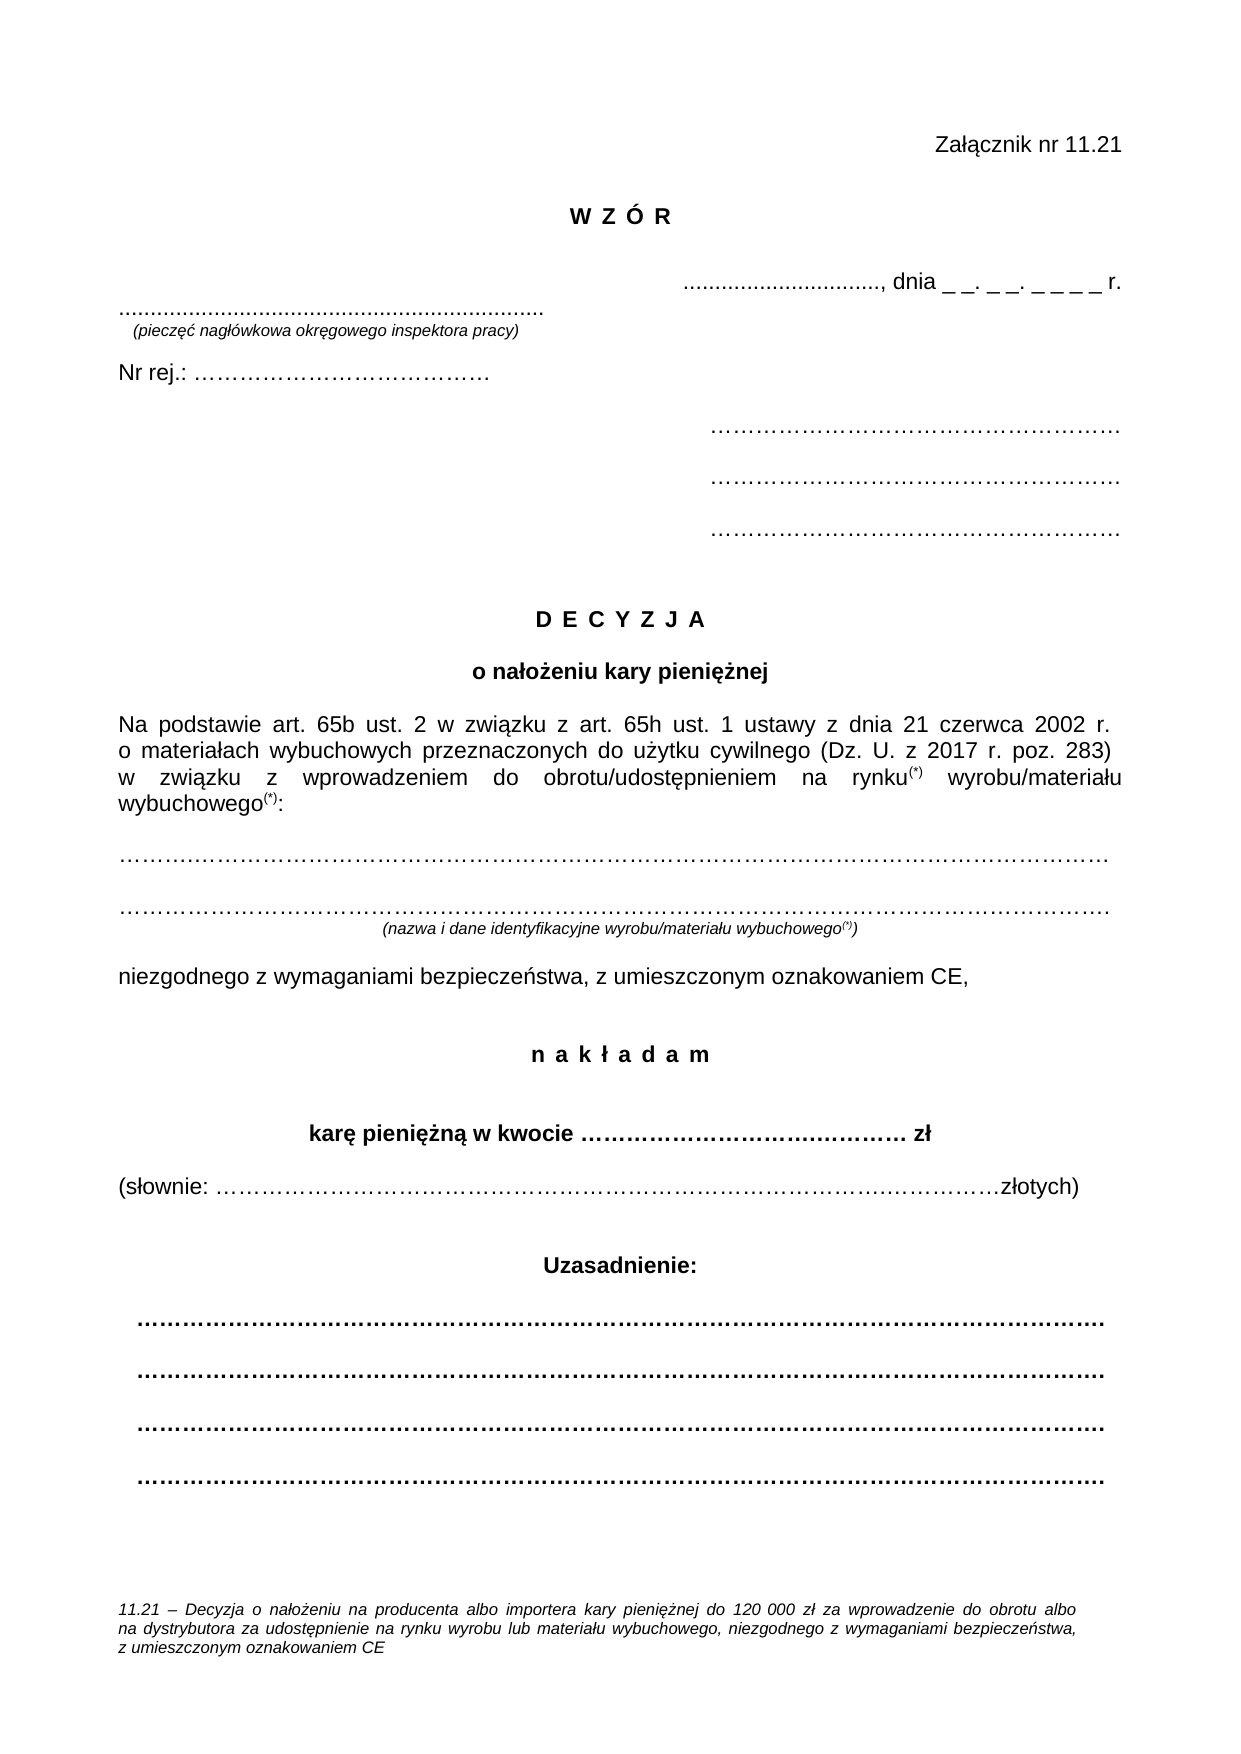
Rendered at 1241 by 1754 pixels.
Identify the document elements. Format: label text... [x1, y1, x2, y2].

text karę pieniężną w kwocie ………………………….………… zł [118, 1120, 1122, 1146]
text WZÓR [118, 203, 1122, 230]
text ……….………………………………………………………………………………………………………… [118, 841, 1122, 868]
text ……………………………………………… [118, 463, 1122, 489]
text nakładam [118, 1041, 1122, 1067]
text ..............................., dnia _ _. _ _. _ _ _ _ r. [118, 268, 1122, 294]
text Uzasadnienie: [118, 1252, 1122, 1278]
text (słownie: …………………………………………………………………………….……………złotych) [118, 1173, 1122, 1199]
text Nr rej.: ………………………………… [118, 359, 1122, 385]
text ……………………………………………… [118, 412, 1122, 438]
text DECYZJA [118, 606, 1122, 632]
text niezgodnego z wymaganiami bezpieczeństwa, z umieszczonym oznakowaniem CE, [118, 963, 1122, 989]
text Załącznik nr 11.21 [118, 131, 1122, 158]
text (pieczęć nagłówkowa okręgowego inspektora pracy) [118, 321, 1122, 340]
text ………………………………………………………………………………………………………………. [118, 1463, 1122, 1489]
text ……………………………………………… [118, 514, 1122, 541]
text ................................................................... [118, 294, 1122, 321]
text Na podstawie art. 65b ust. 2 w związku z art. 65h ust. 1 ustawy z dnia 21 czerwca 2002 r. o materiałach wybuchowych przeznaczonych do użytku cywilnego (Dz. U. z 2017 r. poz. 283) w związku z wprowadzeniem do obrotu/udostępnieniem na rynku(*) wyrobu/materiału wybuchowego(*): [118, 711, 1122, 816]
text o nałożeniu kary pieniężnej [118, 658, 1122, 684]
text (nazwa i dane identyfikacyjne wyrobu/materiału wybuchowego(*)) [118, 919, 1122, 938]
text ………………………………………………………………………………………………………………. [118, 1410, 1122, 1436]
text ………………………………………………………………………………………………………………. [118, 1304, 1122, 1331]
text …………………………………………………………………………………………………………………. [118, 893, 1122, 919]
text ………………………………………………………………………………………………………………. [118, 1357, 1122, 1383]
